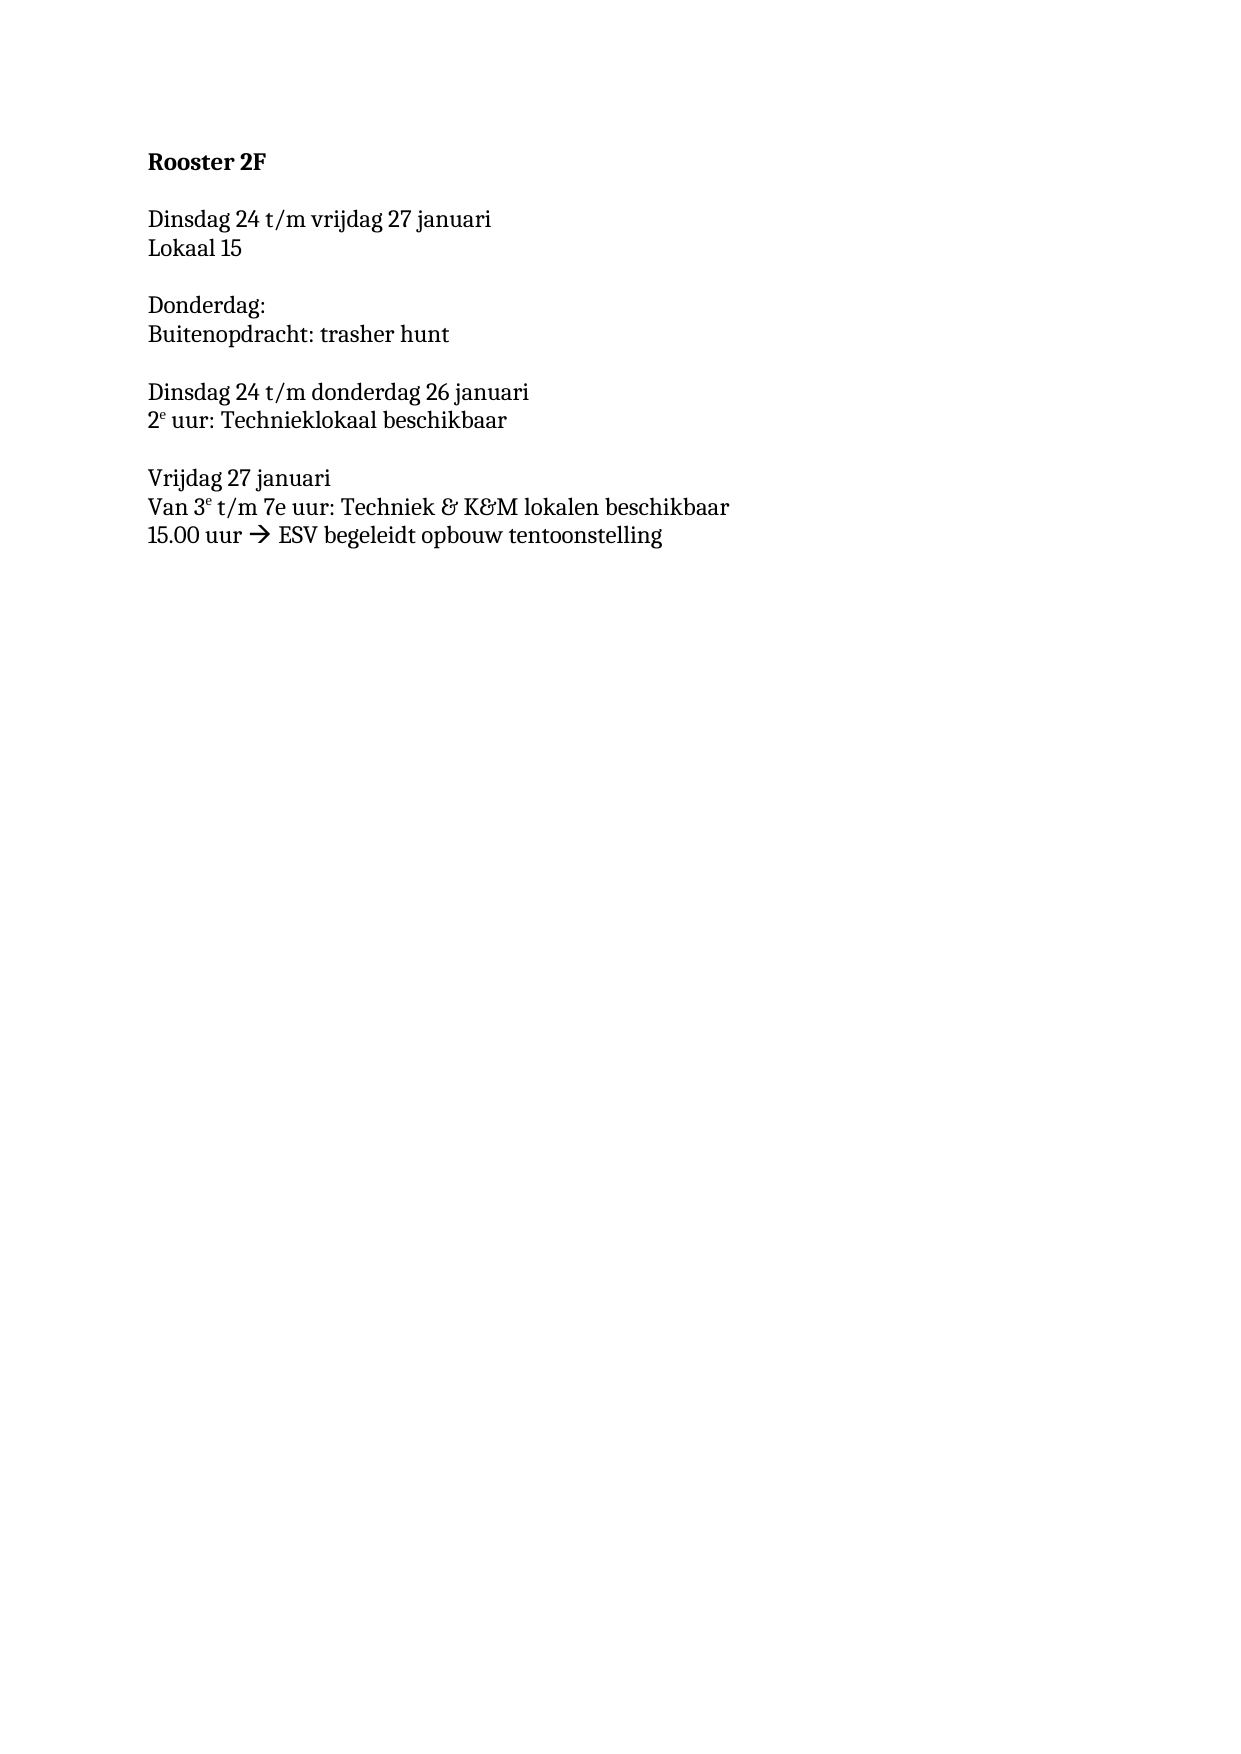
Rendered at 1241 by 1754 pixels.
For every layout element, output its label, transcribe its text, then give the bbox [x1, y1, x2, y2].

text Dinsdag 24 t/m vrijdag 27 januari [148, 205, 1093, 234]
text Buitenopdracht: trasher hunt [148, 320, 1093, 349]
text 15.00 uur ESV begeleidt opbouw tentoonstelling [148, 521, 1093, 550]
text Lokaal 15 [148, 234, 1093, 263]
text Rooster 2F [148, 148, 1093, 176]
text Donderdag: [148, 291, 1093, 320]
text 2e uur: Technieklokaal beschikbaar [148, 406, 1093, 435]
text Van 3e t/m 7e uur: Techniek & K&M lokalen beschikbaar [148, 493, 1093, 521]
text Dinsdag 24 t/m donderdag 26 januari [148, 378, 1093, 406]
text Vrijdag 27 januari [148, 464, 1093, 493]
